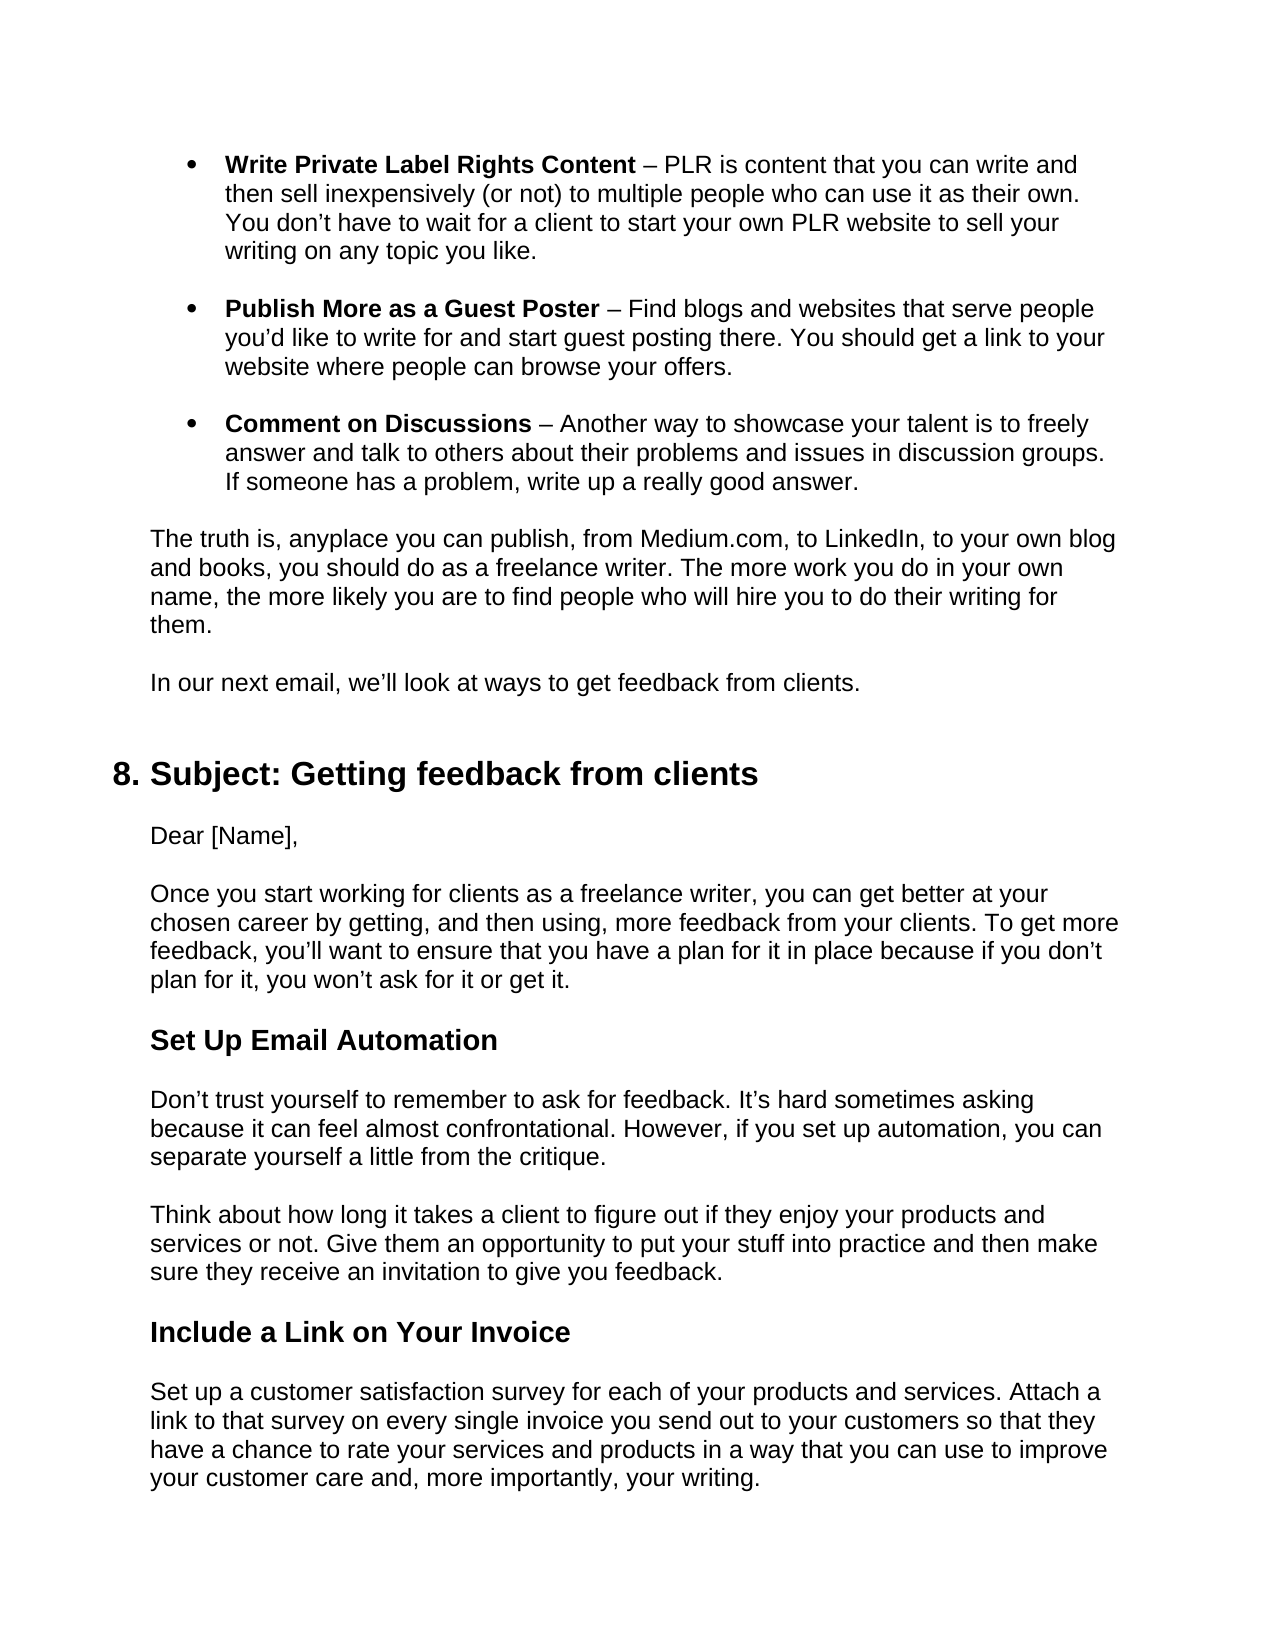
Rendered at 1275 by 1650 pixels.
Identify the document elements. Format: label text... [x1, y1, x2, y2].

text The truth is, anyplace you can publish, from Medium.com, to LinkedIn, to your own blog and books, you should do as a freelance writer. The more work you do in your own name, the more likely you are to find people who will hire you to do their writing for them. [150, 524, 1125, 639]
text Think about how long it takes a client to figure out if they enjoy your products and services or not. Give them an opportunity to put your stuff into practice and then make sure they receive an invitation to give you feedback. [150, 1200, 1125, 1286]
text In our next email, we’ll look at ways to get feedback from clients. [150, 668, 1125, 697]
text Dear [Name], [150, 821, 1125, 850]
text Don’t trust yourself to remember to ask for feedback. It’s hard sometimes asking because it can feel almost confrontational. However, if you set up automation, you can separate yourself a little from the critique. [150, 1085, 1125, 1171]
list Subject: Getting feedback from clients [112, 754, 1125, 792]
text Set up a customer satisfaction survey for each of your products and services. Attach a link to that survey on every single invoice you send out to your customers so that they have a chance to rate your services and products in a way that you can use to improve your customer care and, more importantly, your writing. [150, 1377, 1125, 1492]
text Set Up Email Automation [150, 1022, 1125, 1056]
list Publish More as a Guest Poster – Find blogs and websites that serve people you’d like to write for and start guest posting there. You should get a link to your website where people can browse your offers. [187, 294, 1125, 380]
list Write Private Label Rights Content – PLR is content that you can write and then sell inexpensively (or not) to multiple people who can use it as their own. You don’t have to wait for a client to start your own PLR website to sell your writing on any topic you like. [187, 150, 1125, 265]
text Include a Link on Your Invoice [150, 1315, 1125, 1348]
list Comment on Discussions – Another way to showcase your talent is to freely answer and talk to others about their problems and issues in discussion groups. If someone has a problem, write up a really good answer. [187, 409, 1125, 495]
text Once you start working for clients as a freelance writer, you can get better at your chosen career by getting, and then using, more feedback from your clients. To get more feedback, you’ll want to ensure that you have a plan for it in place because if you don’t plan for it, you won’t ask for it or get it. [150, 879, 1125, 994]
